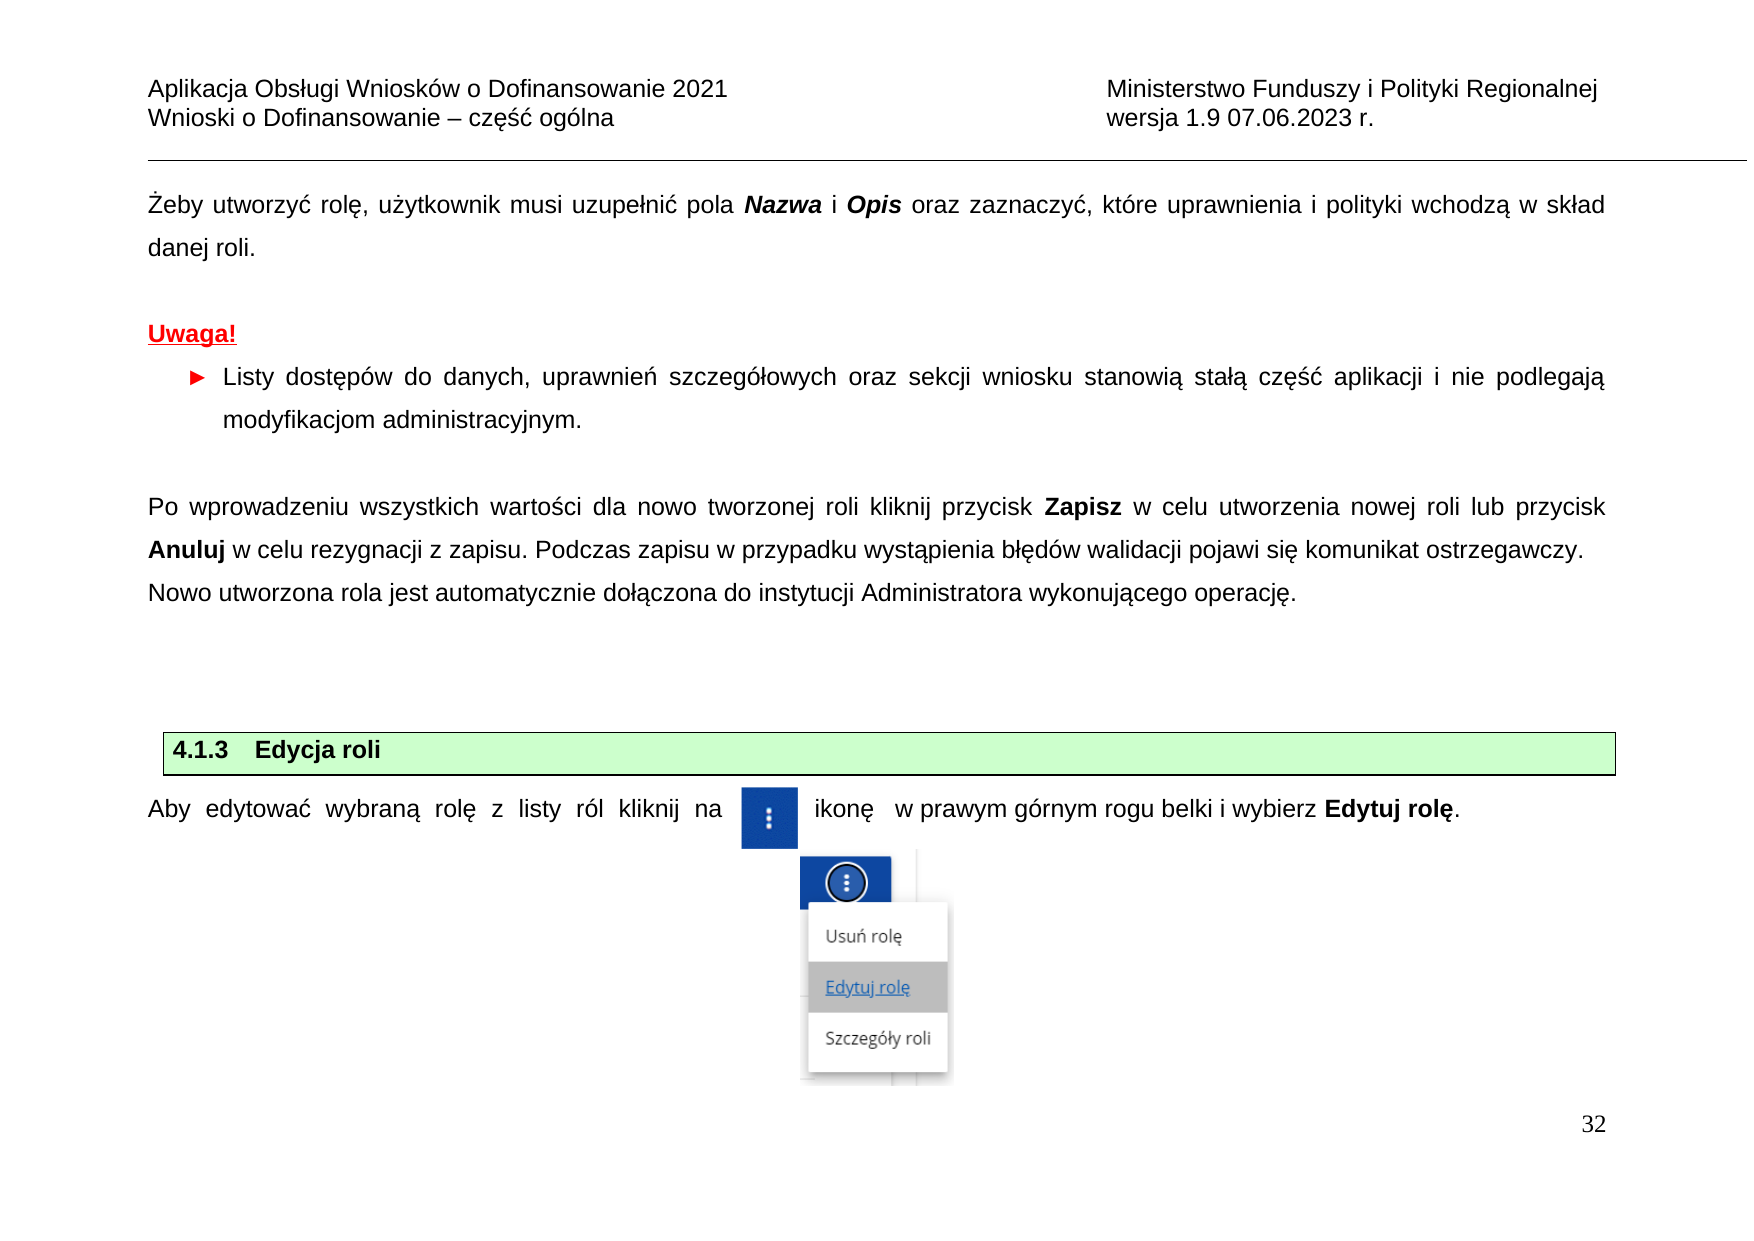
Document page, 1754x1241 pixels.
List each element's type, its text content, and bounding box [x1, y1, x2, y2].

text Żeby utworzyć rolę, użytkownik musi uzupełnić pola Nazwa i Opis oraz zaznaczyć, które uprawnienia i polityki wchodzą w skład danej roli. [148, 190, 1606, 262]
text Po wprowadzeniu wszystkich wartości dla nowo tworzonej roli kliknij przycisk Zapisz w celu utworzenia nowej roli lub przycisk Anuluj w celu rezygnacji z zapisu. Podczas zapisu w przypadku wystąpienia błędów walidacji pojawi się komunikat ostrzegawczy. [148, 492, 1606, 563]
picture [742, 788, 797, 848]
text Aby edytować wybraną rolę z listy ról kliknij na ikonę w prawym górnym rogu belki i wybierz Edytuj rolę. [798, 794, 1606, 823]
text Nowo utworzona rola jest automatycznie dołączona do instytucji Administratora wykonującego operację. [148, 578, 1606, 607]
text Aby edytować wybraną rolę z listy ról kliknij na ikonę w prawym górnym rogu belki i wybierz Edytuj rolę. [148, 794, 741, 823]
subtitle Edycja roli [164, 733, 1615, 774]
text Uwaga! [148, 319, 1606, 348]
list Listy dostępów do danych, uprawnień szczegółowych oraz sekcji wniosku stanowią stałą część aplikacji i nie podlegają modyfikacjom administracyjnym. [185, 362, 1606, 434]
picture [800, 849, 954, 1086]
